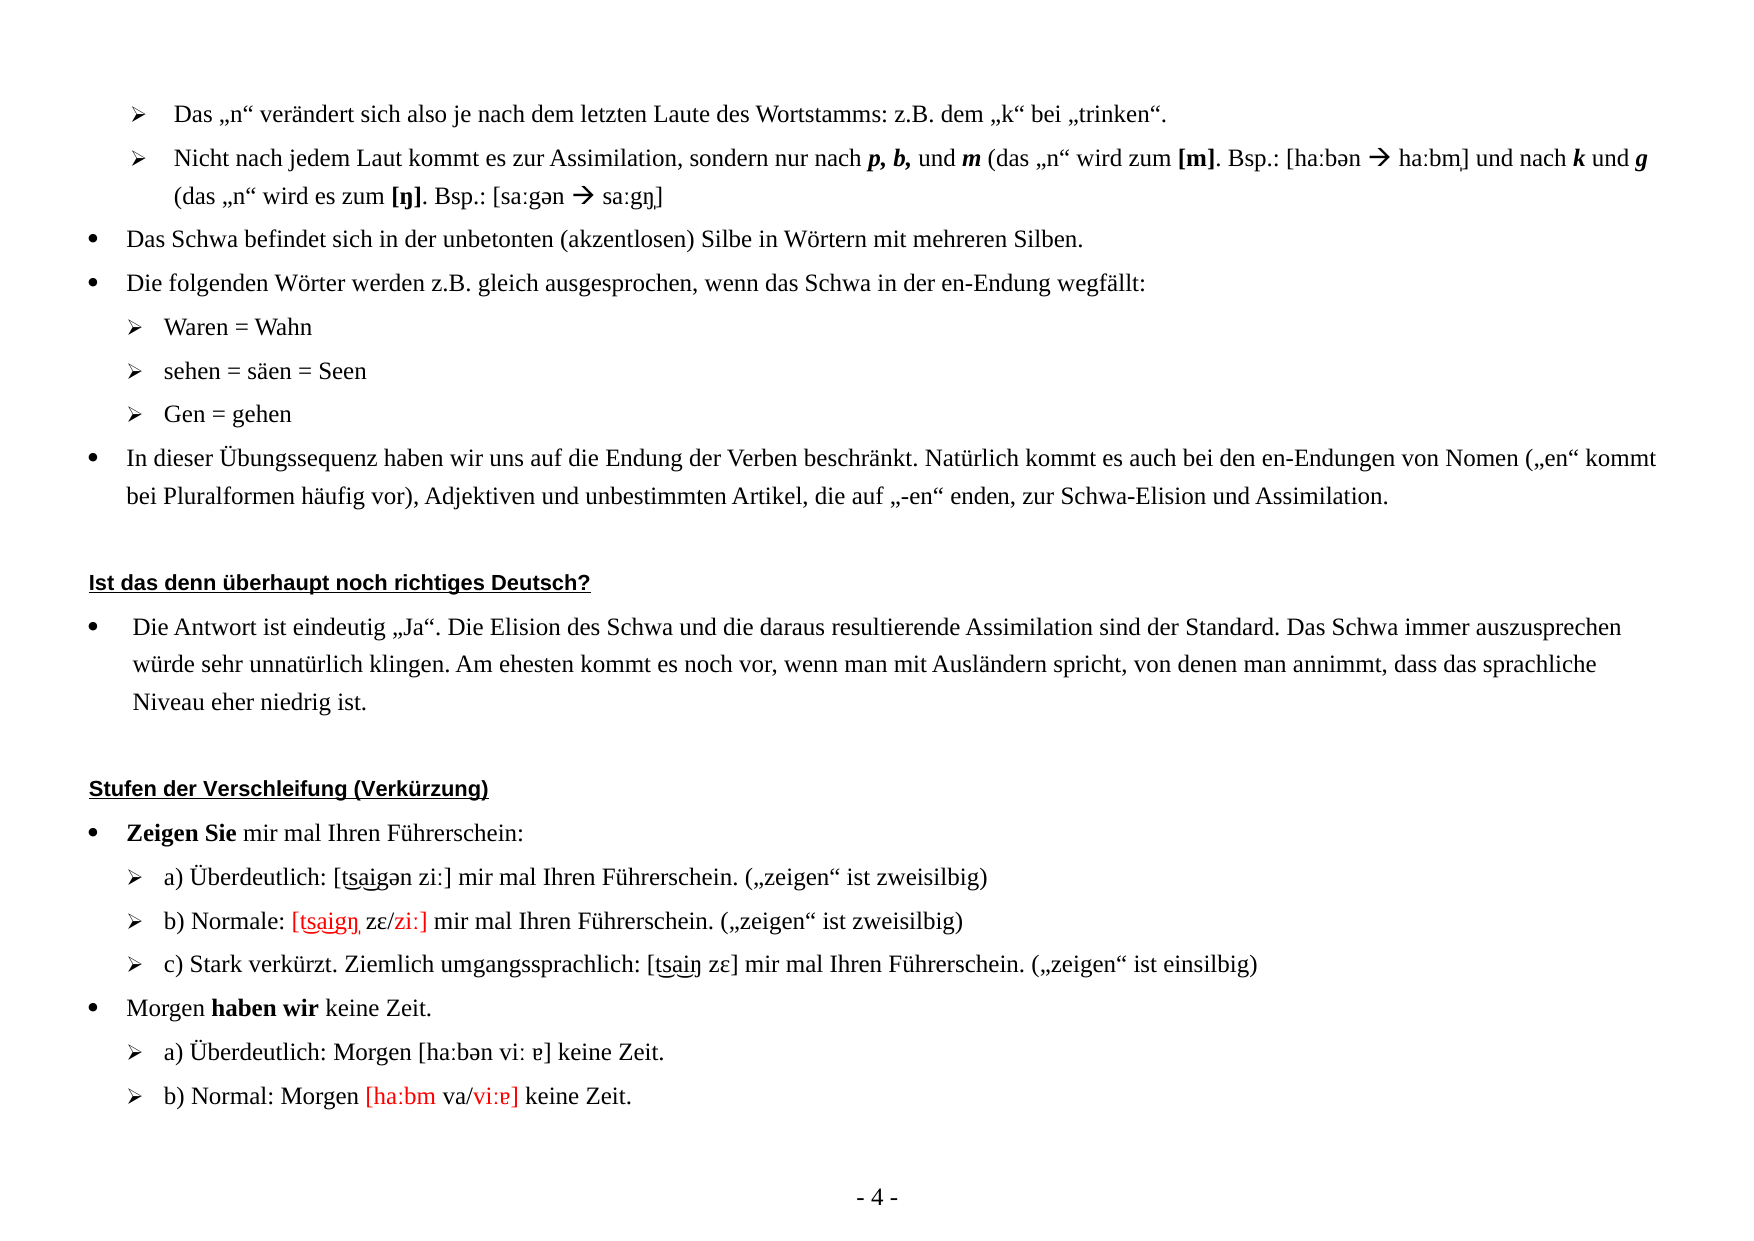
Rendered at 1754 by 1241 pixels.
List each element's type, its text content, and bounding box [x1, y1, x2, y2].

list Morgen haben wir keine Zeit. [89, 989, 1665, 1026]
list Nicht nach jedem Laut kommt es zur Assimilation, sondern nur nach p, b, und m (das „n“ wird zum [m]. Bsp.: [haːbən haːbm̩] und nach k und g (das „n“ wird es zum [ŋ]. Bsp.: [saːgən saːgŋ̩] [130, 139, 1665, 214]
list Waren = Wahn [126, 308, 1640, 345]
list sehen = säen = Seen [126, 351, 1640, 389]
list b) Normal: Morgen [haːbm va/viːɐ] keine Zeit. [126, 1076, 1640, 1114]
list b) Normale: [t͜sa͜igŋ̩ zɛ/ziː] mir mal Ihren Führerschein. („zeigen“ ist zweisilbig) [126, 901, 1640, 939]
list Das Schwa befindet sich in der unbetonten (akzentlosen) Silbe in Wörtern mit mehreren Silben. [89, 220, 1665, 258]
list Die folgenden Wörter werden z.B. gleich ausgesprochen, wenn das Schwa in der en-Endung wegfällt: [89, 264, 1665, 301]
list Zeigen Sie mir mal Ihren Führerschein: [89, 814, 1665, 851]
list c) Stark verkürzt. Ziemlich umgangssprachlich: [t͜sa͜iŋ zɛ] mir mal Ihren Führerschein. („zeigen“ ist einsilbig) [126, 945, 1640, 983]
text Ist das denn überhaupt noch richtiges Deutsch? [89, 564, 1665, 601]
list Gen = gehen [126, 395, 1640, 433]
list a) Überdeutlich: Morgen [haːbən viː ɐ] keine Zeit. [126, 1033, 1640, 1070]
text Stufen der Verschleifung (Verkürzung) [89, 770, 1665, 808]
list Die Antwort ist eindeutig „Ja“. Die Elision des Schwa und die daraus resultierende Assimilation sind der Standard. Das Schwa immer auszusprechen würde sehr unnatürlich klingen. Am ehesten kommt es noch vor, wenn man mit Ausländern spricht, von denen man annimmt, dass das sprachliche Niveau eher niedrig ist. [89, 608, 1665, 758]
list a) Überdeutlich: [t͜sa͜igən ziː] mir mal Ihren Führerschein. („zeigen“ ist zweisilbig) [126, 858, 1640, 895]
list Das „n“ verändert sich also je nach dem letzten Laute des Wortstamms: z.B. dem „k“ bei „trinken“. [130, 95, 1665, 133]
list In dieser Übungssequenz haben wir uns auf die Endung der Verben beschränkt. Natürlich kommt es auch bei den en-Endungen von Nomen („en“ kommt bei Pluralformen häufig vor), Adjektiven und unbestimmten Artikel, die auf „-en“ enden, zur Schwa-Elision und Assimilation. [89, 439, 1665, 551]
